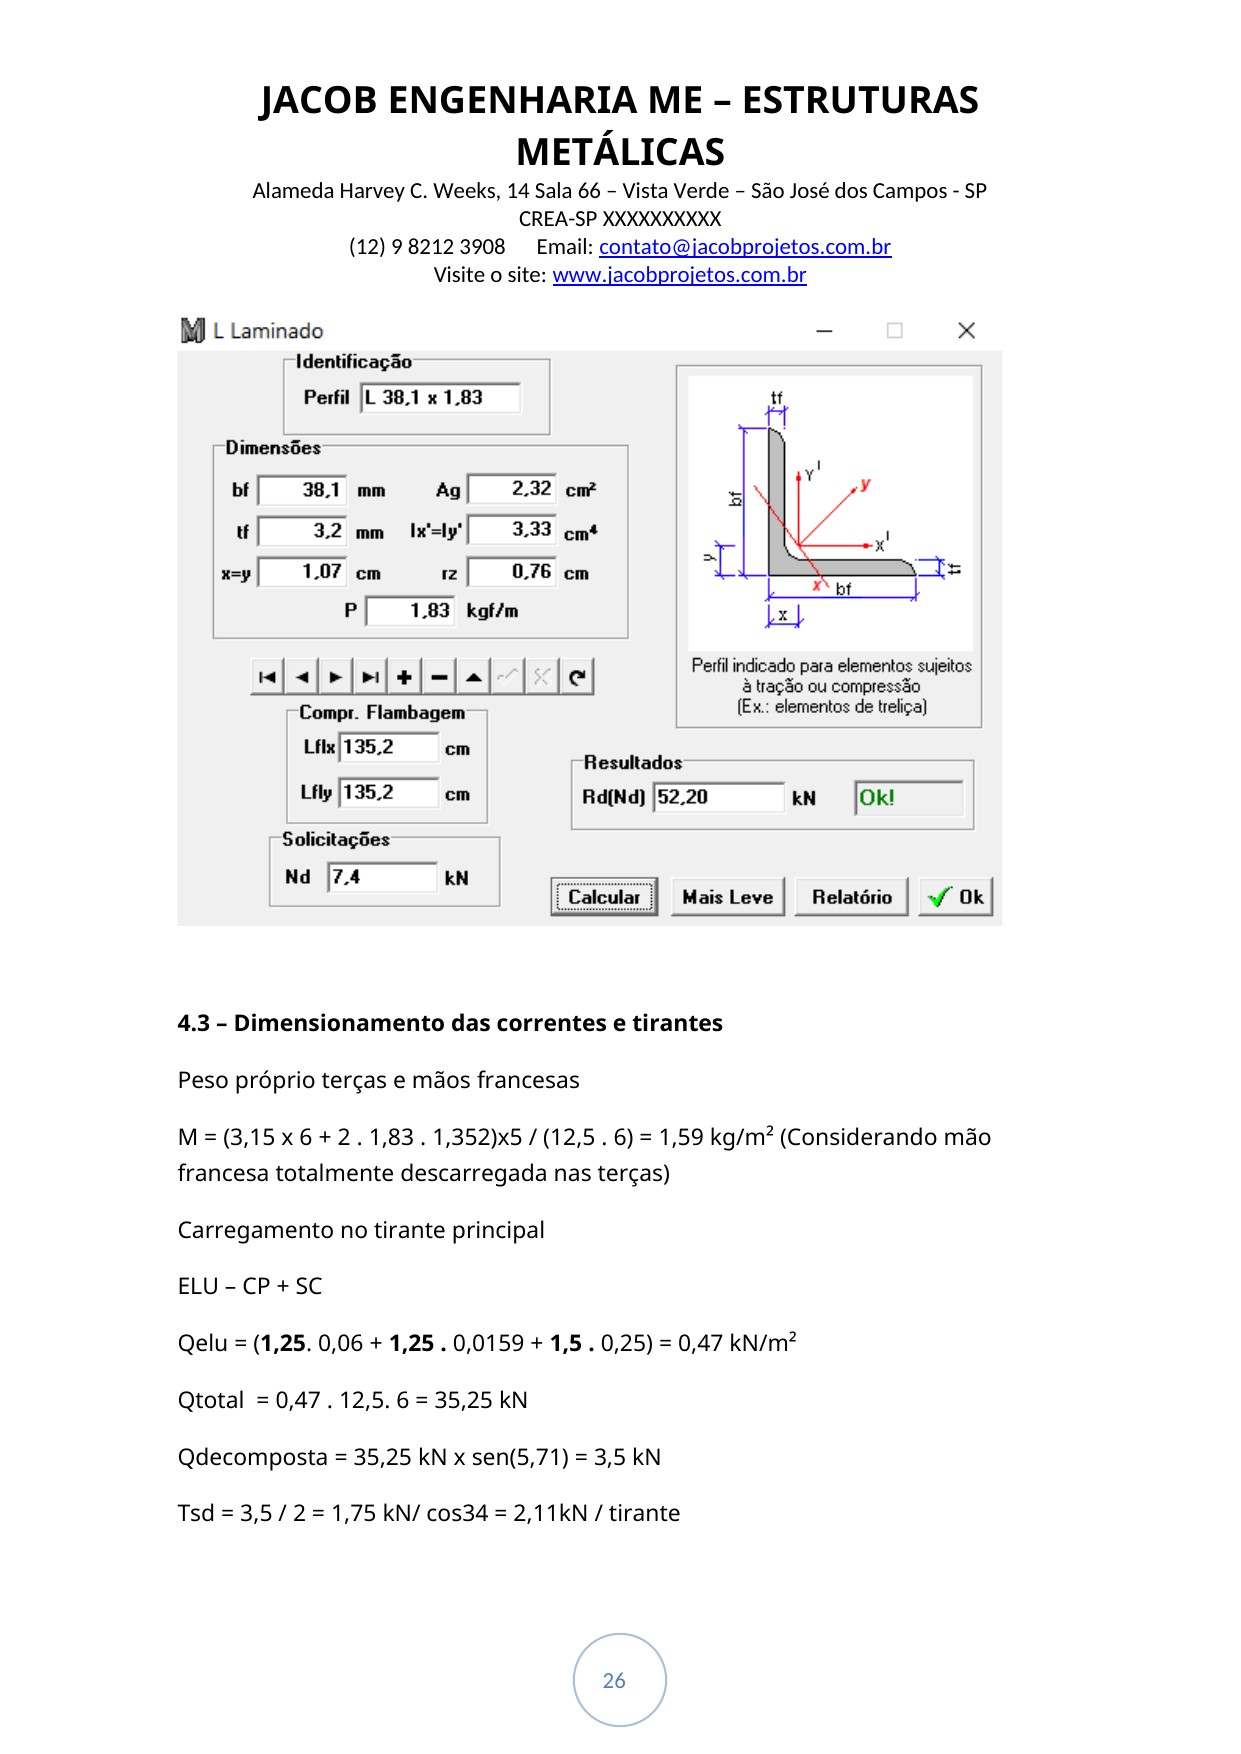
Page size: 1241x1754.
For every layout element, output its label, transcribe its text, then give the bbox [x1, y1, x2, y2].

text Qtotal = 0,47 . 12,5. 6 = 35,25 kN [177, 1384, 1063, 1415]
text Peso próprio terças e mãos francesas [177, 1064, 1063, 1095]
text Tsd = 3,5 / 2 = 1,75 kN/ cos34 = 2,11kN / tirante [177, 1497, 1063, 1529]
text Carregamento no tirante principal [177, 1213, 1063, 1245]
text Qelu = (1,25. 0,06 + 1,25 . 0,0159 + 1,5 . 0,25) = 0,47 kN/m² [177, 1327, 1063, 1358]
text ELU – CP + SC [177, 1270, 1063, 1302]
text 4.3 – Dimensionamento das correntes e tirantes [177, 1007, 1063, 1038]
text M = (3,15 x 6 + 2 . 1,83 . 1,352)x5 / (12,5 . 6) = 1,59 kg/m² (Considerando mão francesa totalmente descarregada nas terças) [177, 1121, 1063, 1188]
picture [177, 316, 1003, 926]
text Qdecomposta = 35,25 kN x sen(5,71) = 3,5 kN [177, 1441, 1063, 1472]
